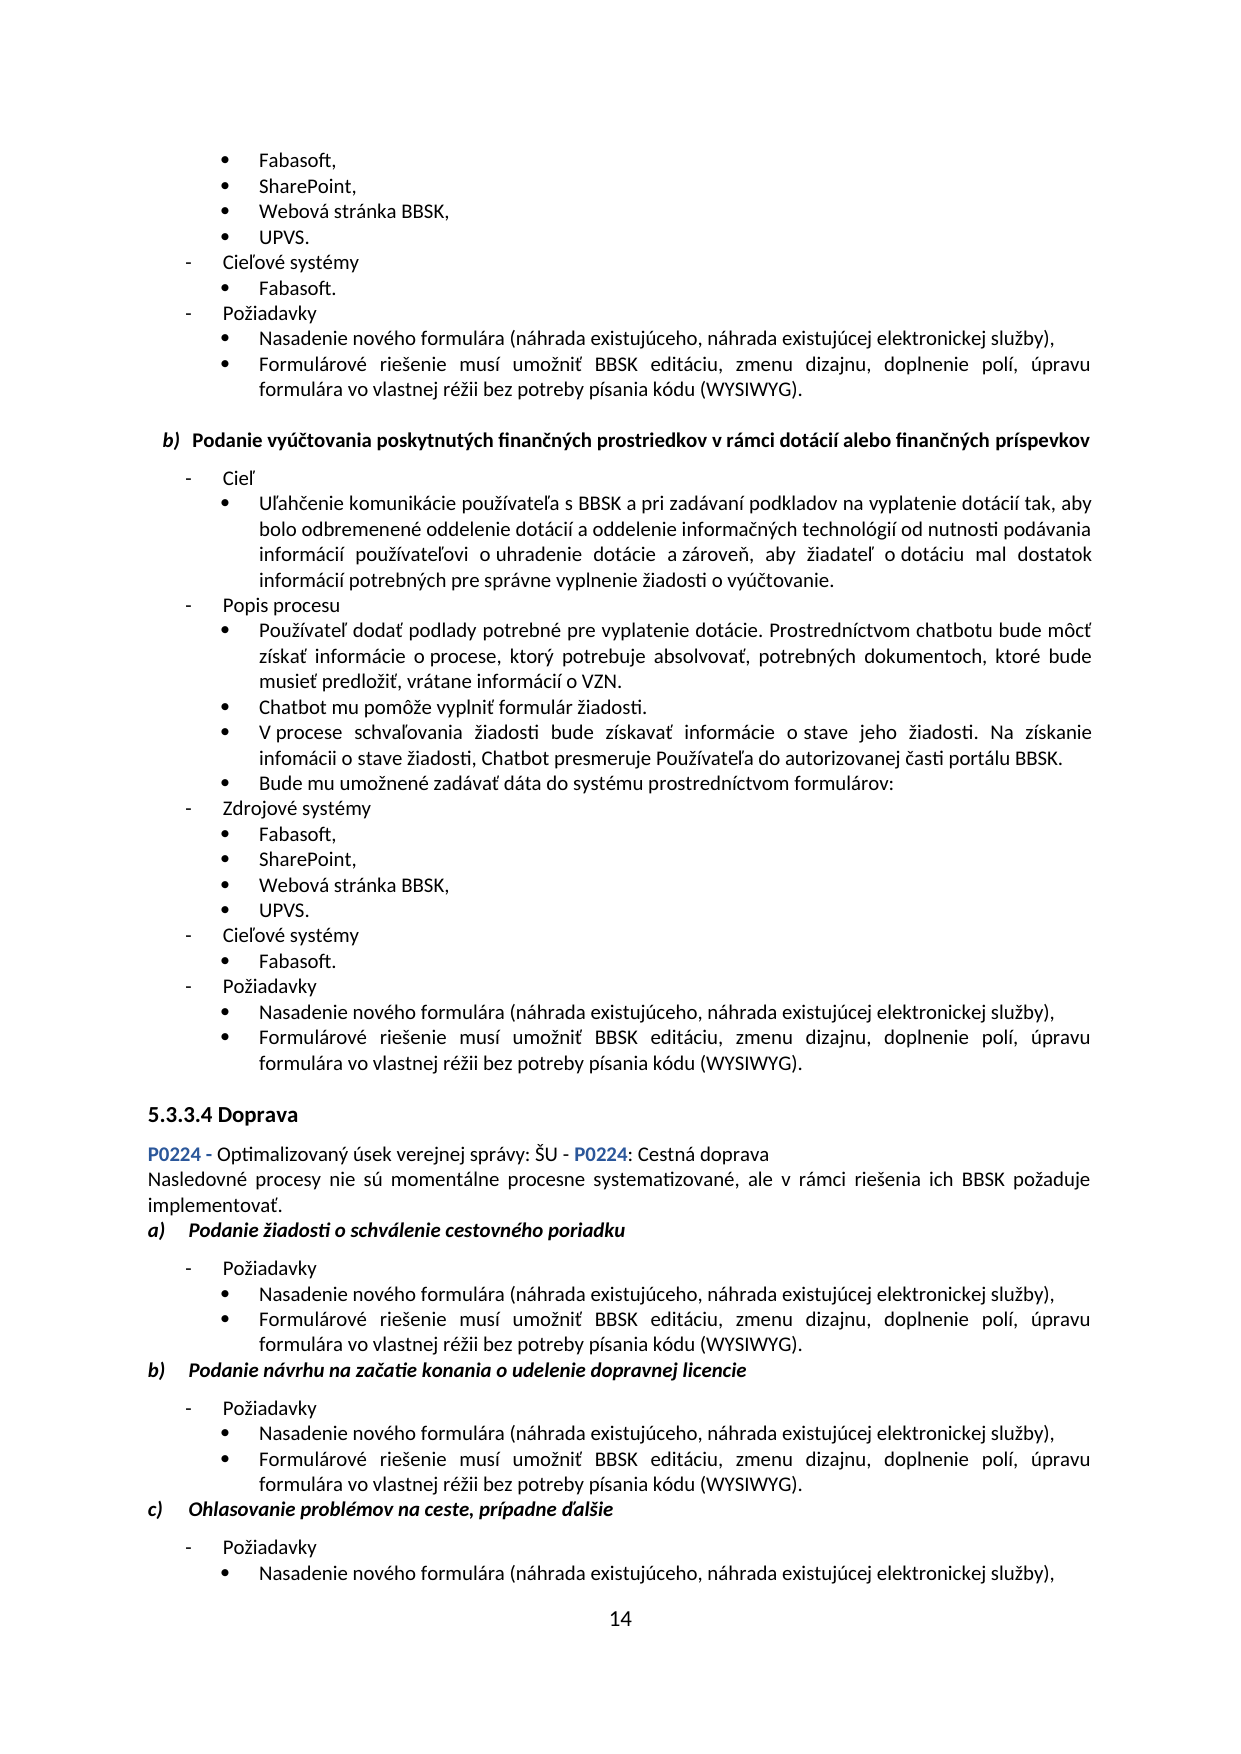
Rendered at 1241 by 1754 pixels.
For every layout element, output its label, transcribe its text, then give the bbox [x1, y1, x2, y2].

list Podanie vyúčtovania poskytnutých finančných prostriedkov v rámci dotácií alebo finančných príspevkov [162, 427, 1092, 453]
list Chatbot mu pomôže vyplniť formulár žiadosti. [221, 694, 1092, 719]
list SharePoint, [221, 846, 1092, 872]
text P0224 - Optimalizovaný úsek verejnej správy: ŠU - P0224: Cestná doprava [148, 1141, 1092, 1167]
list Nasadenie nového formulára (náhrada existujúceho, náhrada existujúcej elektronickej služby), [221, 1420, 1092, 1446]
list Webová stránka BBSK, [221, 872, 1092, 897]
list Požiadavky [185, 1395, 1092, 1420]
list Uľahčenie komunikácie používateľa s BBSK a pri zadávaní podkladov na vyplatenie dotácií tak, aby bolo odbremenené oddelenie dotácií a oddelenie informačných technológií od nutnosti podávania informácií používateľovi o uhradenie dotácie a zároveň, aby žiadateľ o dotáciu mal dostatok informácií potrebných pre správne vyplnenie žiadosti o vyúčtovanie. [221, 491, 1092, 592]
list Nasadenie nového formulára (náhrada existujúceho, náhrada existujúcej elektronickej služby), [221, 1560, 1092, 1585]
list Webová stránka BBSK, [221, 198, 1092, 224]
list Nasadenie nového formulára (náhrada existujúceho, náhrada existujúcej elektronickej služby), [221, 999, 1092, 1024]
list Cieľové systémy [185, 249, 1092, 275]
list Fabasoft, [221, 148, 1092, 173]
list Nasadenie nového formulára (náhrada existujúceho, náhrada existujúcej elektronickej služby), [221, 326, 1092, 351]
list Fabasoft. [221, 275, 1092, 300]
list SharePoint, [221, 173, 1092, 198]
list Nasadenie nového formulára (náhrada existujúceho, náhrada existujúcej elektronickej služby), [221, 1281, 1092, 1306]
list Požiadavky [185, 1534, 1092, 1560]
list UPVS. [221, 897, 1092, 923]
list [221, 1446, 1092, 1497]
list Cieľ [185, 465, 1092, 491]
list Požiadavky [185, 300, 1092, 326]
list Fabasoft, [221, 821, 1092, 846]
list Cieľové systémy [185, 923, 1092, 948]
list Zdrojové systémy [185, 796, 1092, 821]
text 5.3.3.4 Doprava [148, 1101, 1092, 1129]
list Požiadavky [185, 973, 1092, 999]
list Popis procesu [185, 592, 1092, 618]
list Fabasoft. [221, 948, 1092, 973]
list Požiadavky [185, 1255, 1092, 1281]
list V procese schvaľovania žiadosti bude získavať informácie o stave jeho žiadosti. Na získanie infomácii o stave žiadosti, Chatbot presmeruje Používateľa do autorizovanej časti portálu BBSK. [221, 719, 1092, 770]
list Podanie žiadosti o schválenie cestovného poriadku [148, 1217, 1092, 1243]
list Používateľ dodať podlady potrebné pre vyplatenie dotácie. Prostredníctvom chatbotu bude môcť získať informácie o procese, ktorý potrebuje absolvovať, potrebných dokumentoch, ktoré bude musieť predložiť, vrátane informácií o VZN. [221, 618, 1092, 694]
list UPVS. [221, 224, 1092, 249]
list Podanie návrhu na začatie konania o udelenie dopravnej licencie [148, 1357, 1092, 1382]
list Bude mu umožnené zadávať dáta do systému prostredníctvom formulárov: [221, 770, 1092, 796]
text Nasledovné procesy nie sú momentálne procesne systematizované, ale v rámci riešenia ich BBSK požaduje implementovať. [148, 1167, 1092, 1217]
list Ohlasovanie problémov na ceste, prípadne ďalšie [148, 1497, 1092, 1522]
